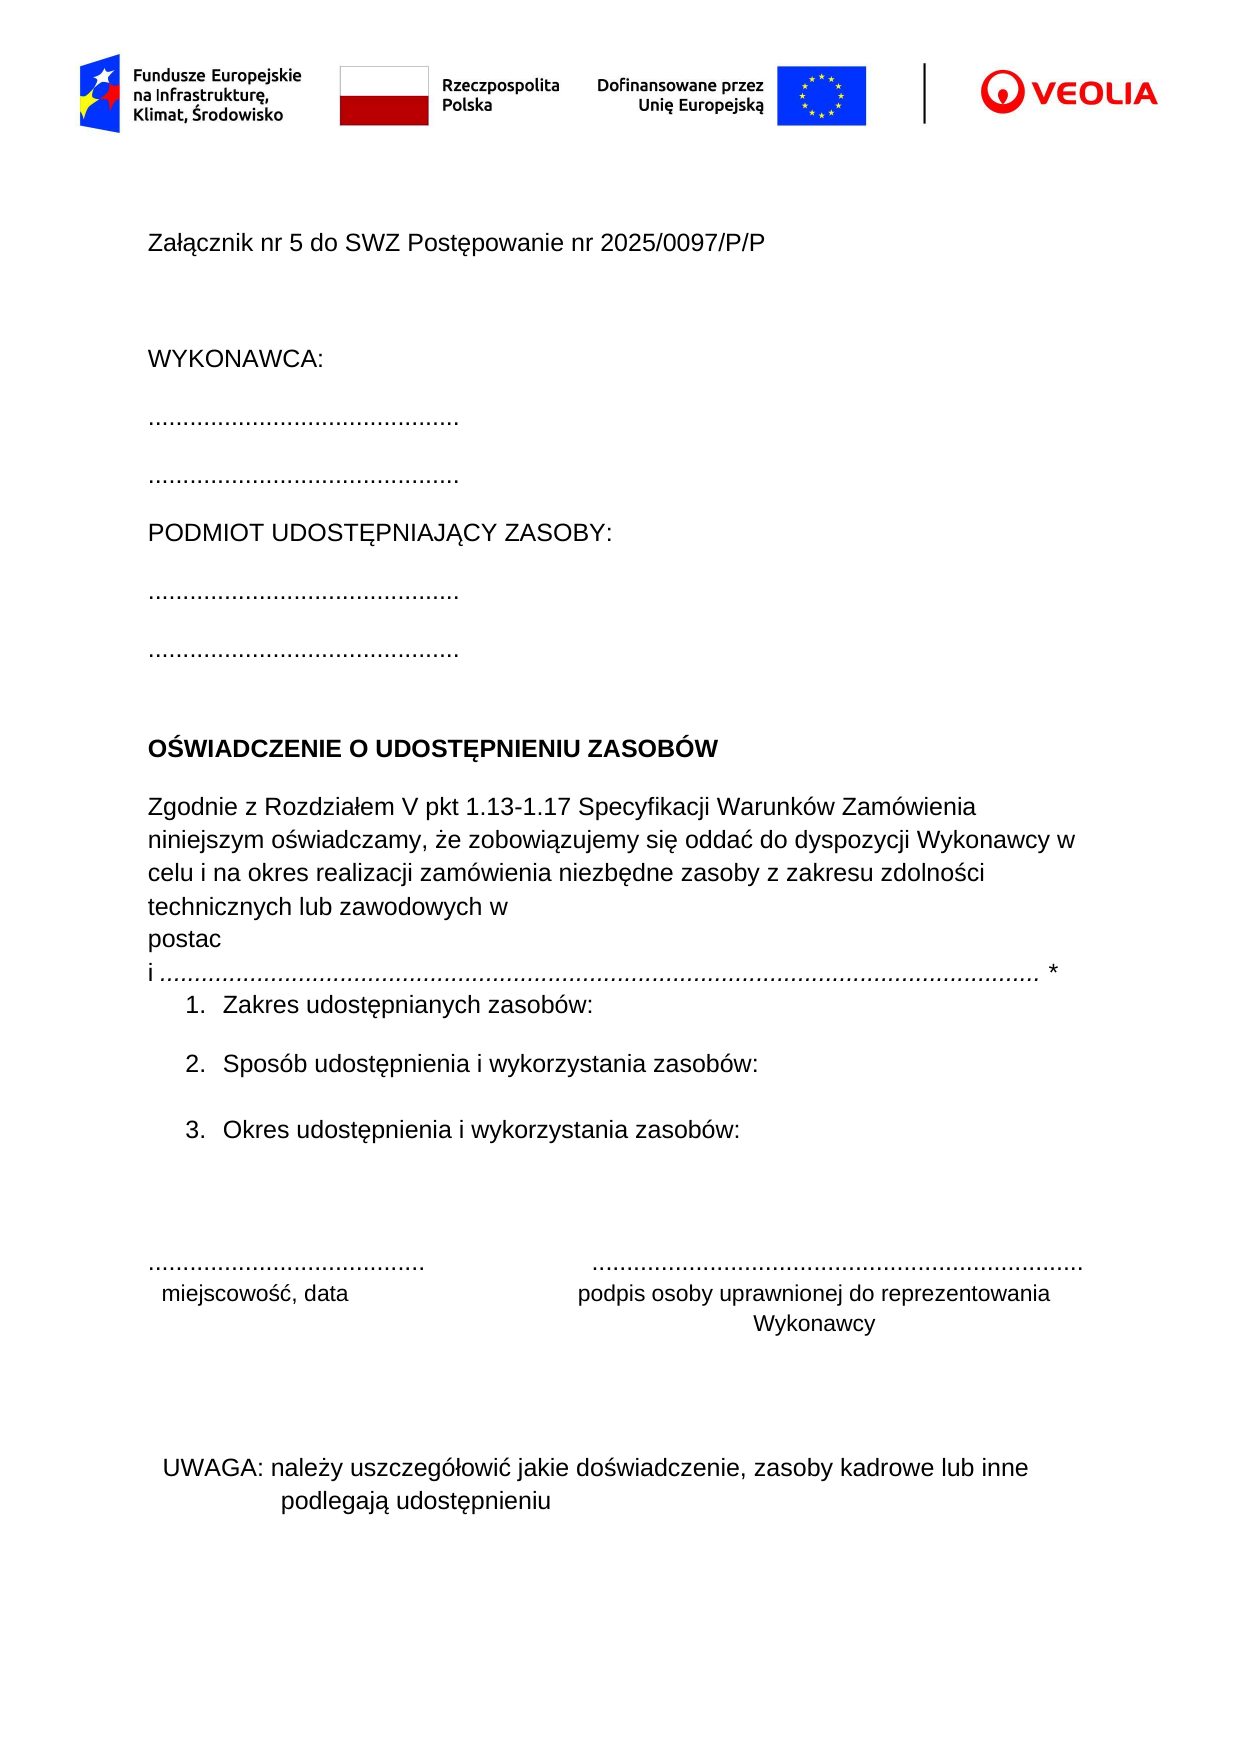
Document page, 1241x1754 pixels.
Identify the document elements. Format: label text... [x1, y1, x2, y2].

list Sposób udostępnienia i wykorzystania zasobów: [185, 1048, 1093, 1077]
list Okres udostępnienia i wykorzystania zasobów: [185, 1114, 1093, 1143]
text WYKONAWCA: [148, 343, 1093, 372]
picture [3, 0, 1239, 188]
text ............................................. [148, 459, 1093, 488]
text Załącznik nr 5 do SWZ Postępowanie nr 2025/0097/P/P [148, 227, 1093, 256]
text Zgodnie z Rozdziałem V pkt 1.13-1.17 Specyfikacji Warunków Zamówienia niniejszym oświadczamy, że zobowiązujemy się oddać do dyspozycji Wykonawcy w celu i na okres realizacji zamówienia niezbędne zasoby z zakresu zdolności technicznych lub zawodowych w postaci ............................................................................................................................... * [148, 792, 1093, 986]
text ............................................. [148, 576, 1093, 604]
text PODMIOT UDOSTĘPNIAJĄCY ZASOBY: [148, 518, 1093, 546]
text OŚWIADCZENIE O UDOSTĘPNIENIU ZASOBÓW [148, 734, 1093, 763]
text miejscowość, data podpis osoby uprawnionej do reprezentowania Wykonawcy [148, 1280, 1093, 1336]
text UWAGA: należy uszczegółowić jakie doświadczenie, zasoby kadrowe lub inne podlegają udostępnieniu [162, 1453, 1093, 1515]
text ........................................ ....................................................................... [148, 1247, 1093, 1275]
text ............................................. [148, 402, 1093, 430]
text ............................................. [148, 634, 1093, 662]
list Zakres udostępnianych zasobów: [185, 991, 1093, 1019]
